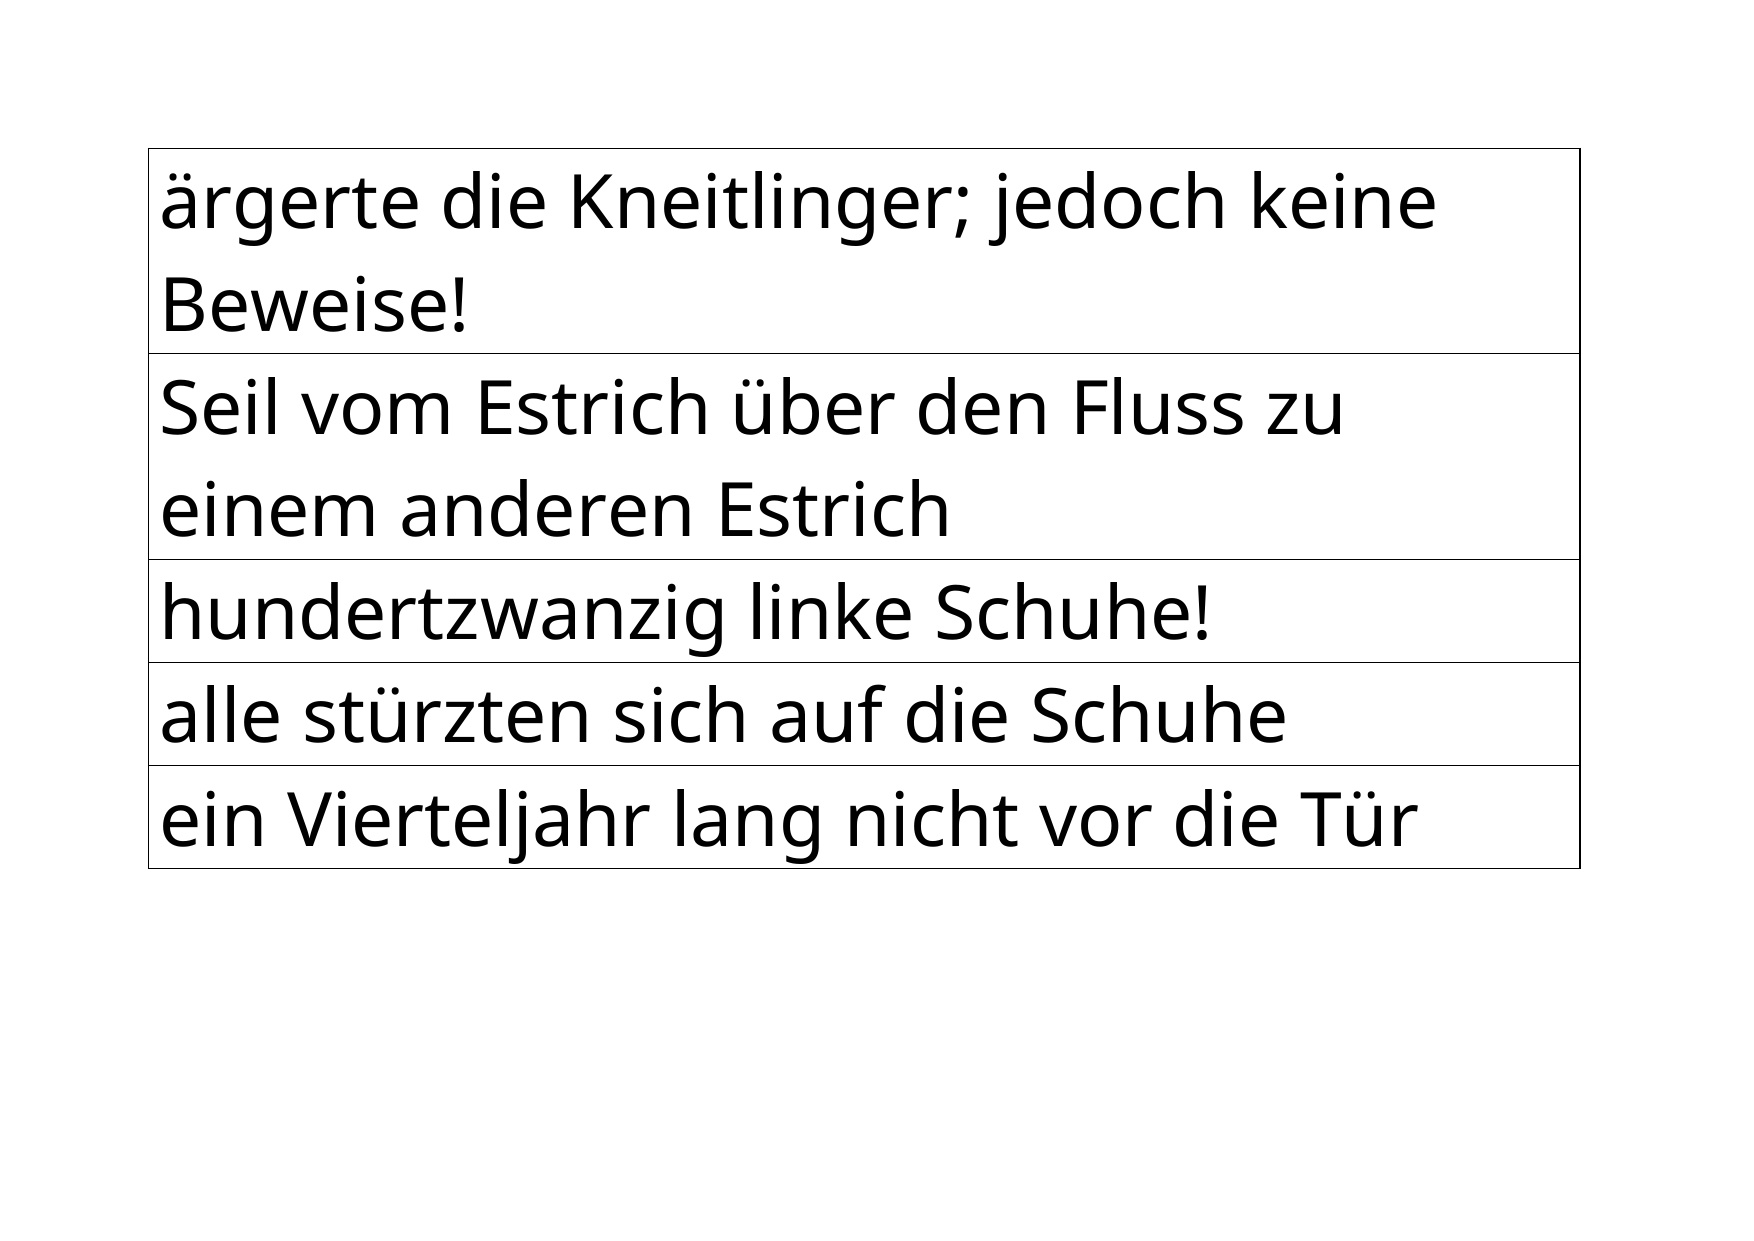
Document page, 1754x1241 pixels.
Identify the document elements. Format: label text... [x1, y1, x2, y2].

table_cell Seil vom Estrich über den Fluss zu einem anderen Estrich [149, 354, 1579, 558]
table_cell ein Vierteljahr lang nicht vor die Tür [149, 766, 1579, 868]
table_cell hundertzwanzig linke Schuhe! [149, 560, 1579, 662]
table_cell alle stürzten sich auf die Schuhe [149, 663, 1579, 765]
table_cell ärgerte die Kneitlinger; jedoch keine Beweise! [149, 149, 1579, 353]
